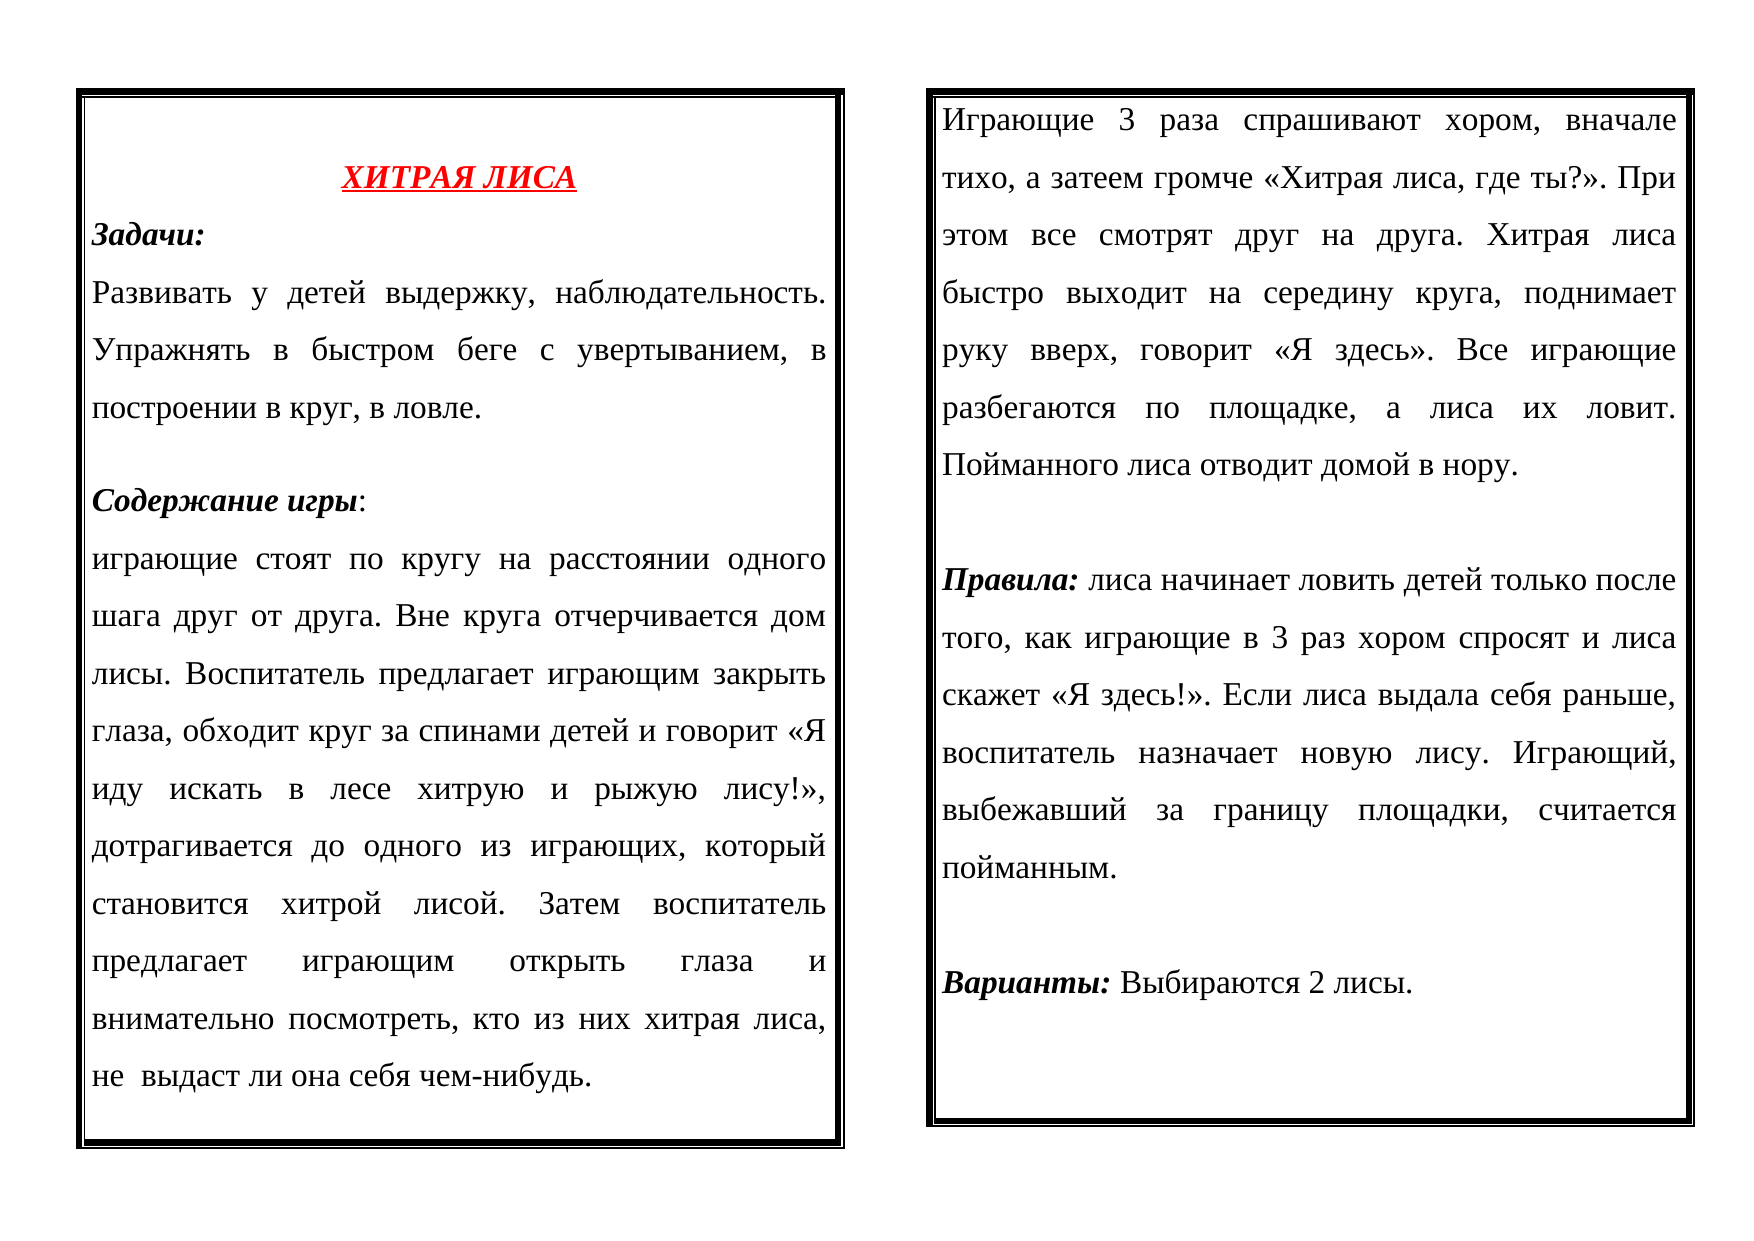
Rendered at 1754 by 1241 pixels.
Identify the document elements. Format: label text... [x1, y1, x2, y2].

text играющие стоят по кругу на расстоянии одного шага друг от друга. Вне круга отчерчивается дом лисы. Воспитатель предлагает играющим закрыть глаза, обходит круг за спинами детей и говорит «Я иду искать в лесе хитрую и рыжую лису!», дотрагивается до одного из играющих, который становится хитрой лисой. Затем воспитатель предлагает играющим открыть глаза и внимательно посмотреть, кто из них хитрая лиса, не выдаст ли она себя чем-нибудь. [85, 527, 835, 1094]
text ХИТРАЯ ЛИСА [85, 146, 835, 196]
text Варианты: Выбираются 2 лисы. [936, 951, 1686, 1001]
text Правила: лиса начинает ловить детей только после того, как играющие в 3 раз хором спросят и лиса скажет «Я здесь!». Если лиса выдала себя раньше, воспитатель назначает новую лису. Играющий, выбежавший за границу площадки, считается пойманным. [936, 548, 1686, 886]
text Задачи: [85, 203, 835, 253]
text Содержание игры: [85, 469, 835, 519]
text Развивать у детей выдержку, наблюдательность. Упражнять в быстром беге с увертыванием, в построении в круг, в ловле. [85, 261, 835, 426]
text Играющие 3 раза спрашивают хором, вначале тихо, а затеем громче «Хитрая лиса, где ты?». При этом все смотрят друг на друга. Хитрая лиса быстро выходит на середину круга, поднимает руку вверх, говорит «Я здесь». Все играющие разбегаются по площадке, а лиса их ловит. Пойманного лиса отводит домой в нору. [936, 98, 1686, 483]
